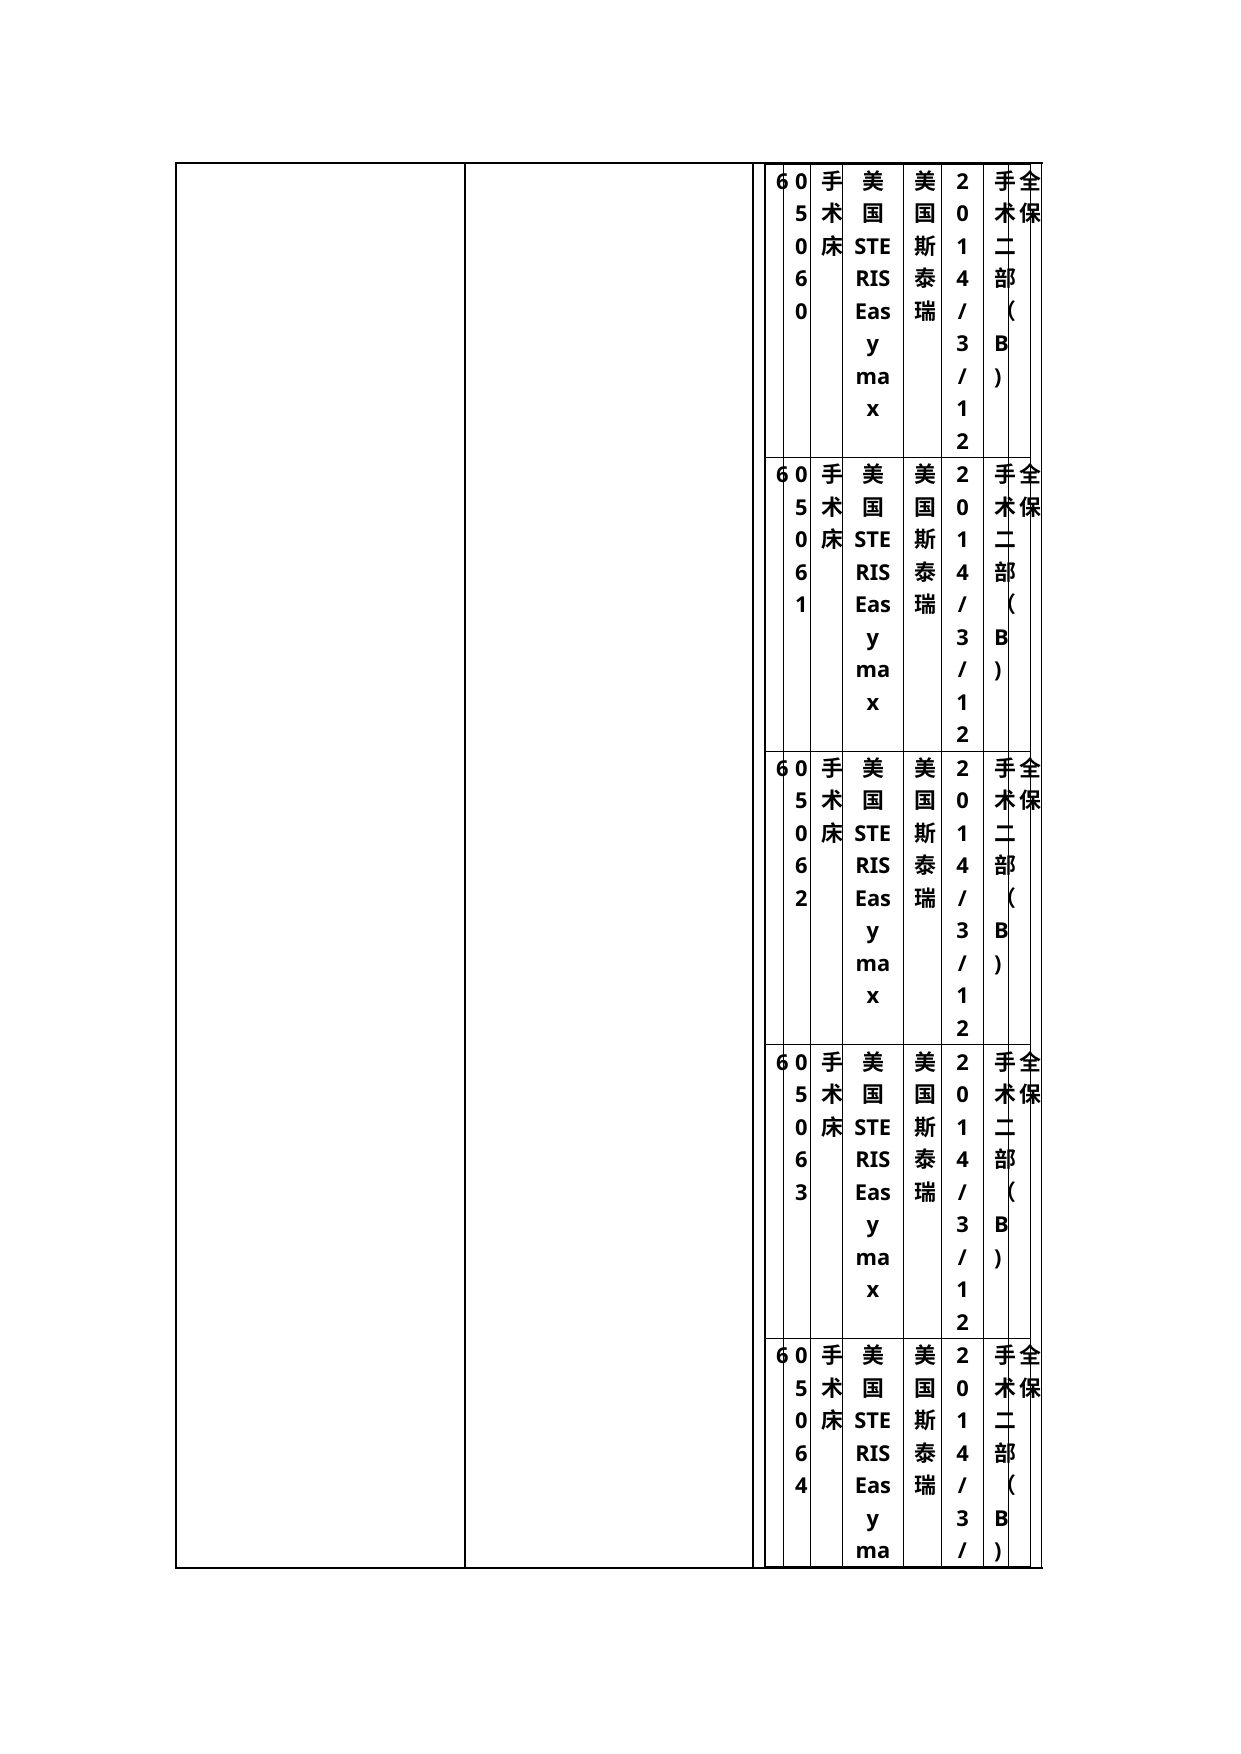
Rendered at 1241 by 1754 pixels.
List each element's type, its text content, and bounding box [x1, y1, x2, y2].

table_cell 设备详单如下： 附件3：陕西省肿瘤医院医科达3306加速器、飞利浦CT等204台件医疗设备明细1 [843, 458, 903, 751]
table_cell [766, 165, 783, 457]
table_cell 设备详单如下： 附件3：陕西省肿瘤医院医科达3306加速器、飞利浦CT等204台件医疗设备明细1 [784, 458, 810, 751]
table_cell 设备详单如下： 附件3：陕西省肿瘤医院医科达3306加速器、飞利浦CT等204台件医疗设备明细1 [984, 1045, 1008, 1338]
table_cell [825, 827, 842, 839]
table_cell 2 [466, 164, 752, 1567]
table_cell [177, 164, 464, 1567]
table_cell 设备详单如下： 附件3：陕西省肿瘤医院医科达3306加速器、飞利浦CT等204台件医疗设备明细1 [942, 1045, 983, 1338]
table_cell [984, 165, 1008, 457]
table_cell 设备详单如下： 附件3：陕西省肿瘤医院医科达3306加速器、飞利浦CT等204台件医疗设备明细1 [811, 458, 842, 751]
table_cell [1031, 164, 1041, 1567]
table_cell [766, 1339, 783, 1566]
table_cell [1009, 1339, 1030, 1566]
table_cell 设备详单如下： 附件3：陕西省肿瘤医院医科达3306加速器、飞利浦CT等204台件医疗设备明细1 [904, 1045, 941, 1338]
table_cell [942, 165, 983, 457]
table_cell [904, 1339, 941, 1566]
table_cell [843, 165, 903, 457]
table_cell 设备详单如下： 附件3：陕西省肿瘤医院医科达3306加速器、飞利浦CT等204台件医疗设备明细1 [843, 752, 903, 1044]
table_cell 设备详单如下： 附件3：陕西省肿瘤医院医科达3306加速器、飞利浦CT等204台件医疗设备明细1 [984, 458, 1008, 751]
table_cell 设备详单如下： 附件3：陕西省肿瘤医院医科达3306加速器、飞利浦CT等204台件医疗设备明细1 [1009, 458, 1030, 751]
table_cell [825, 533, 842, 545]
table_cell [754, 164, 764, 1567]
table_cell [811, 1339, 842, 1566]
table_cell 设备详单如下： 附件3：陕西省肿瘤医院医科达3306加速器、飞利浦CT等204台件医疗设备明细1 [1009, 752, 1030, 1044]
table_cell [784, 1339, 810, 1566]
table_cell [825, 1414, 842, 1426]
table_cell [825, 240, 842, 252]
table_cell 设备详单如下： 附件3：陕西省肿瘤医院医科达3306加速器、飞利浦CT等204台件医疗设备明细1 [784, 1045, 810, 1338]
table_cell 设备详单如下： 附件3：陕西省肿瘤医院医科达3306加速器、飞利浦CT等204台件医疗设备明细1 [811, 1045, 842, 1338]
table_cell 设备详单如下： 附件3：陕西省肿瘤医院医科达3306加速器、飞利浦CT等204台件医疗设备明细1 [984, 752, 1008, 1044]
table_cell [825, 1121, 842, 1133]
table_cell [1009, 165, 1030, 457]
table_cell 设备详单如下： 附件3：陕西省肿瘤医院医科达3306加速器、飞利浦CT等204台件医疗设备明细1 [843, 1045, 903, 1338]
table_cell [942, 1339, 983, 1566]
table_cell 设备详单如下： 附件3：陕西省肿瘤医院医科达3306加速器、飞利浦CT等204台件医疗设备明细1 [784, 752, 810, 1044]
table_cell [904, 165, 941, 457]
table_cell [843, 1339, 903, 1566]
table_cell 设备详单如下： 附件3：陕西省肿瘤医院医科达3306加速器、飞利浦CT等204台件医疗设备明细1 [904, 458, 941, 751]
table_cell 设备详单如下： 附件3：陕西省肿瘤医院医科达3306加速器、飞利浦CT等204台件医疗设备明细1 [942, 752, 983, 1044]
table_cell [984, 1339, 1008, 1566]
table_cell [784, 165, 810, 457]
table_cell 设备详单如下： 附件3：陕西省肿瘤医院医科达3306加速器、飞利浦CT等204台件医疗设备明细1 [811, 752, 842, 1044]
table_cell 设备详单如下： 附件3：陕西省肿瘤医院医科达3306加速器、飞利浦CT等204台件医疗设备明细1 [942, 458, 983, 751]
table_cell 设备详单如下： 附件3：陕西省肿瘤医院医科达3306加速器、飞利浦CT等204台件医疗设备明细1 [1009, 1045, 1030, 1338]
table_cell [811, 165, 842, 457]
table_cell 设备详单如下： 附件3：陕西省肿瘤医院医科达3306加速器、飞利浦CT等204台件医疗设备明细1 [904, 752, 941, 1044]
